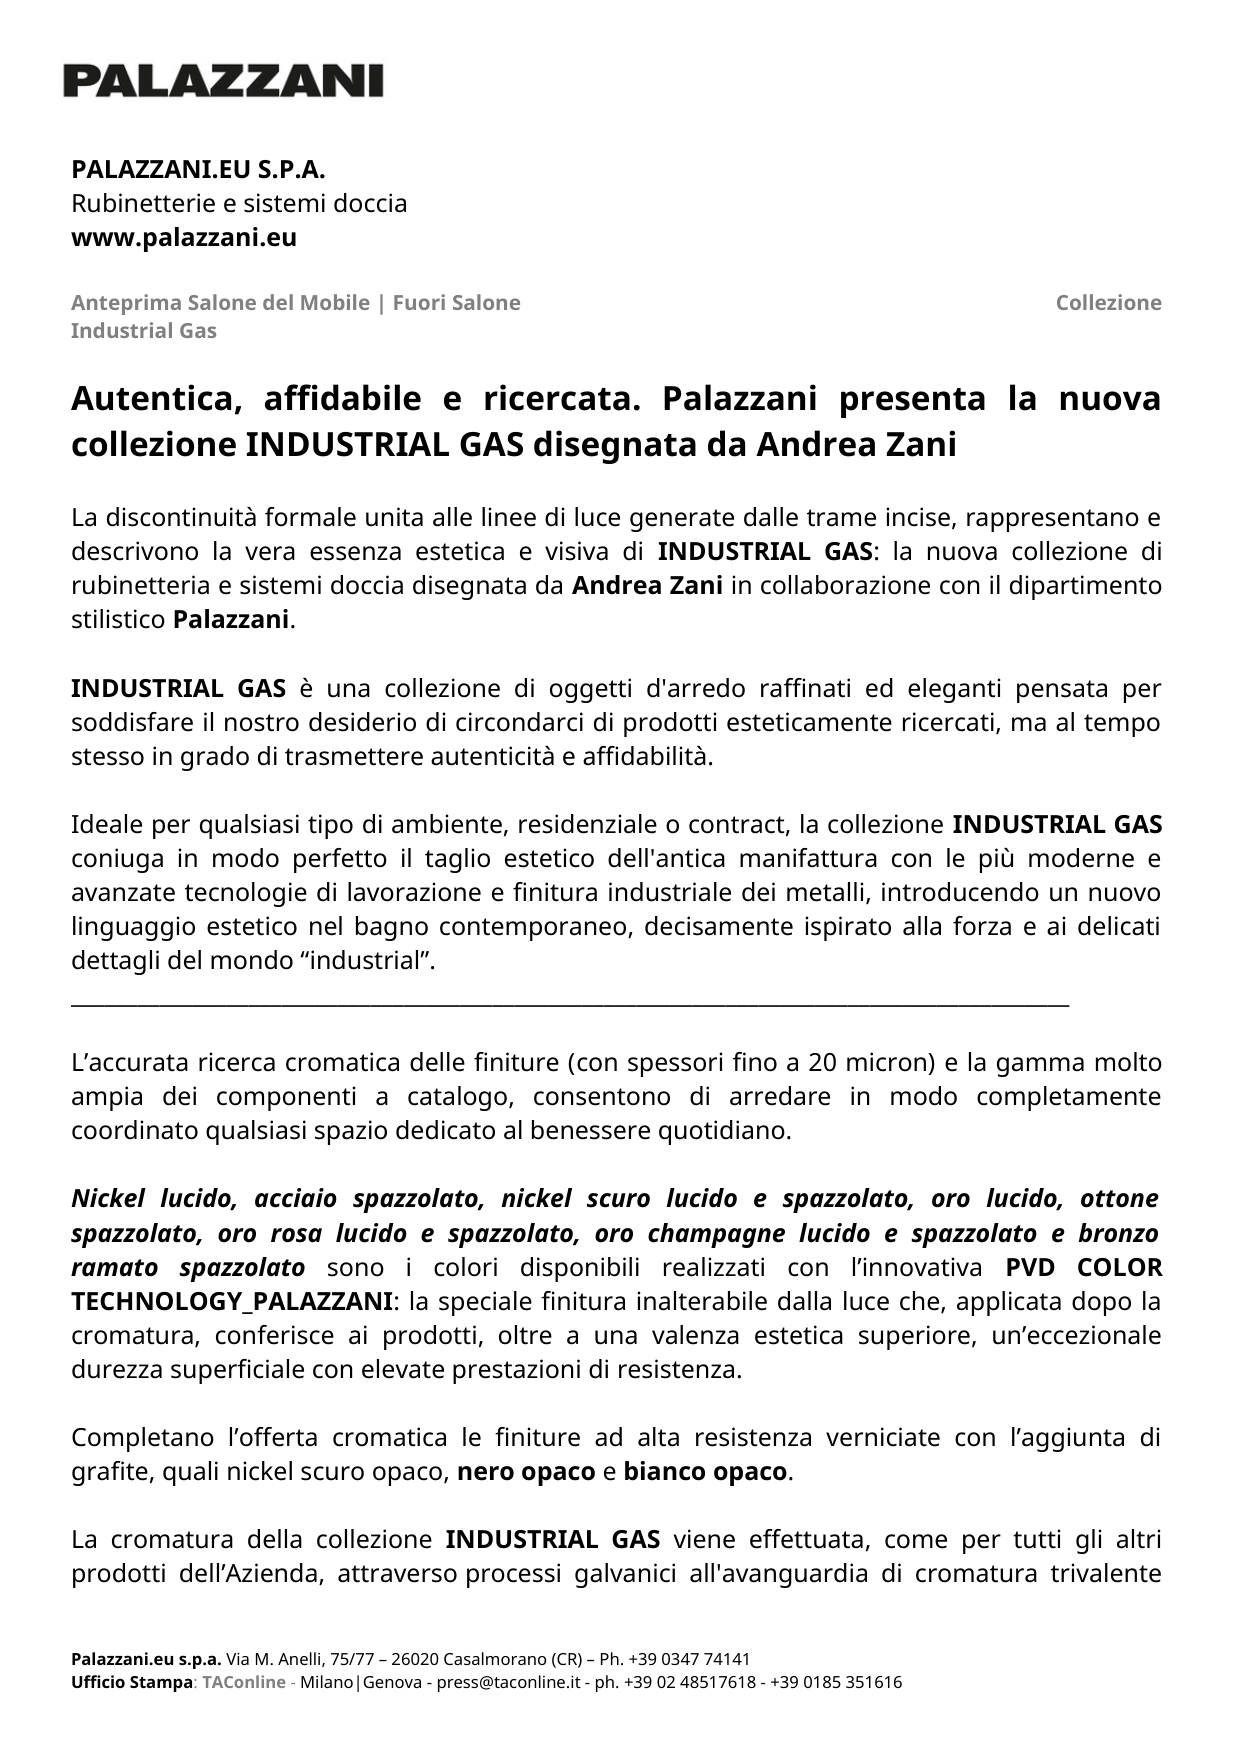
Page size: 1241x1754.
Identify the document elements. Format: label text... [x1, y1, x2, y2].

text La discontinuità formale unita alle linee di luce generate dalle trame incise, rappresentano e descrivono la vera essenza estetica e visiva di INDUSTRIAL GAS: la nuova collezione di rubinetteria e sistemi doccia disegnata da Andrea Zani in collaborazione con il dipartimento stilistico Palazzani. [71, 500, 1163, 636]
text www.palazzani.eu [71, 219, 1163, 253]
text Nickel lucido, acciaio spazzolato, nickel scuro lucido e spazzolato, oro lucido, ottone spazzolato, oro rosa lucido e spazzolato, oro champagne lucido e spazzolato e bronzo ramato spazzolato sono i colori disponibili realizzati con l’innovativa PVD COLOR TECHNOLOGY_PALAZZANI: la speciale finitura inalterabile dalla luce che, applicata dopo la cromatura, conferisce ai prodotti, oltre a una valenza estetica superiore, un’eccezionale durezza superficiale con elevate prestazioni di resistenza. [71, 1181, 1163, 1386]
text Ideale per qualsiasi tipo di ambiente, residenziale o contract, la collezione INDUSTRIAL GAS coniuga in modo perfetto il taglio estetico dell'antica manifattura con le più moderne e avanzate tecnologie di lavorazione e finitura industriale dei metalli, introducendo un nuovo linguaggio estetico nel bagno contemporaneo, decisamente ispirato alla forza e ai delicati dettagli del mondo “industrial”. [71, 806, 1163, 977]
text __________________________________________________________________________________________ [71, 977, 1163, 1011]
text Rubinetterie e sistemi doccia [71, 185, 1163, 219]
text L’accurata ricerca cromatica delle finiture (con spessori fino a 20 micron) e la gamma molto ampia dei componenti a catalogo, consentono di arredare in modo completamente coordinato qualsiasi spazio dedicato al benessere quotidiano. [71, 1045, 1163, 1147]
text PALAZZANI.EU S.P.A. [71, 151, 1163, 185]
text Autentica, affidabile e ricercata. Palazzani presenta la nuova collezione INDUSTRIAL GAS disegnata da Andrea Zani [71, 375, 1163, 466]
text Anteprima Salone del Mobile | Fuori Salone Collezione Industrial Gas [71, 288, 1163, 344]
picture [56, 50, 390, 121]
text INDUSTRIAL GAS è una collezione di oggetti d'arredo raffinati ed eleganti pensata per soddisfare il nostro desiderio di circondarci di prodotti esteticamente ricercati, ma al tempo stesso in grado di trasmettere autenticità e affidabilità. [71, 670, 1163, 772]
text Completano l’offerta cromatica le finiture ad alta resistenza verniciate con l’aggiunta di grafite, quali nickel scuro opaco, nero opaco e bianco opaco. [71, 1419, 1163, 1488]
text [71, 1522, 1163, 1590]
